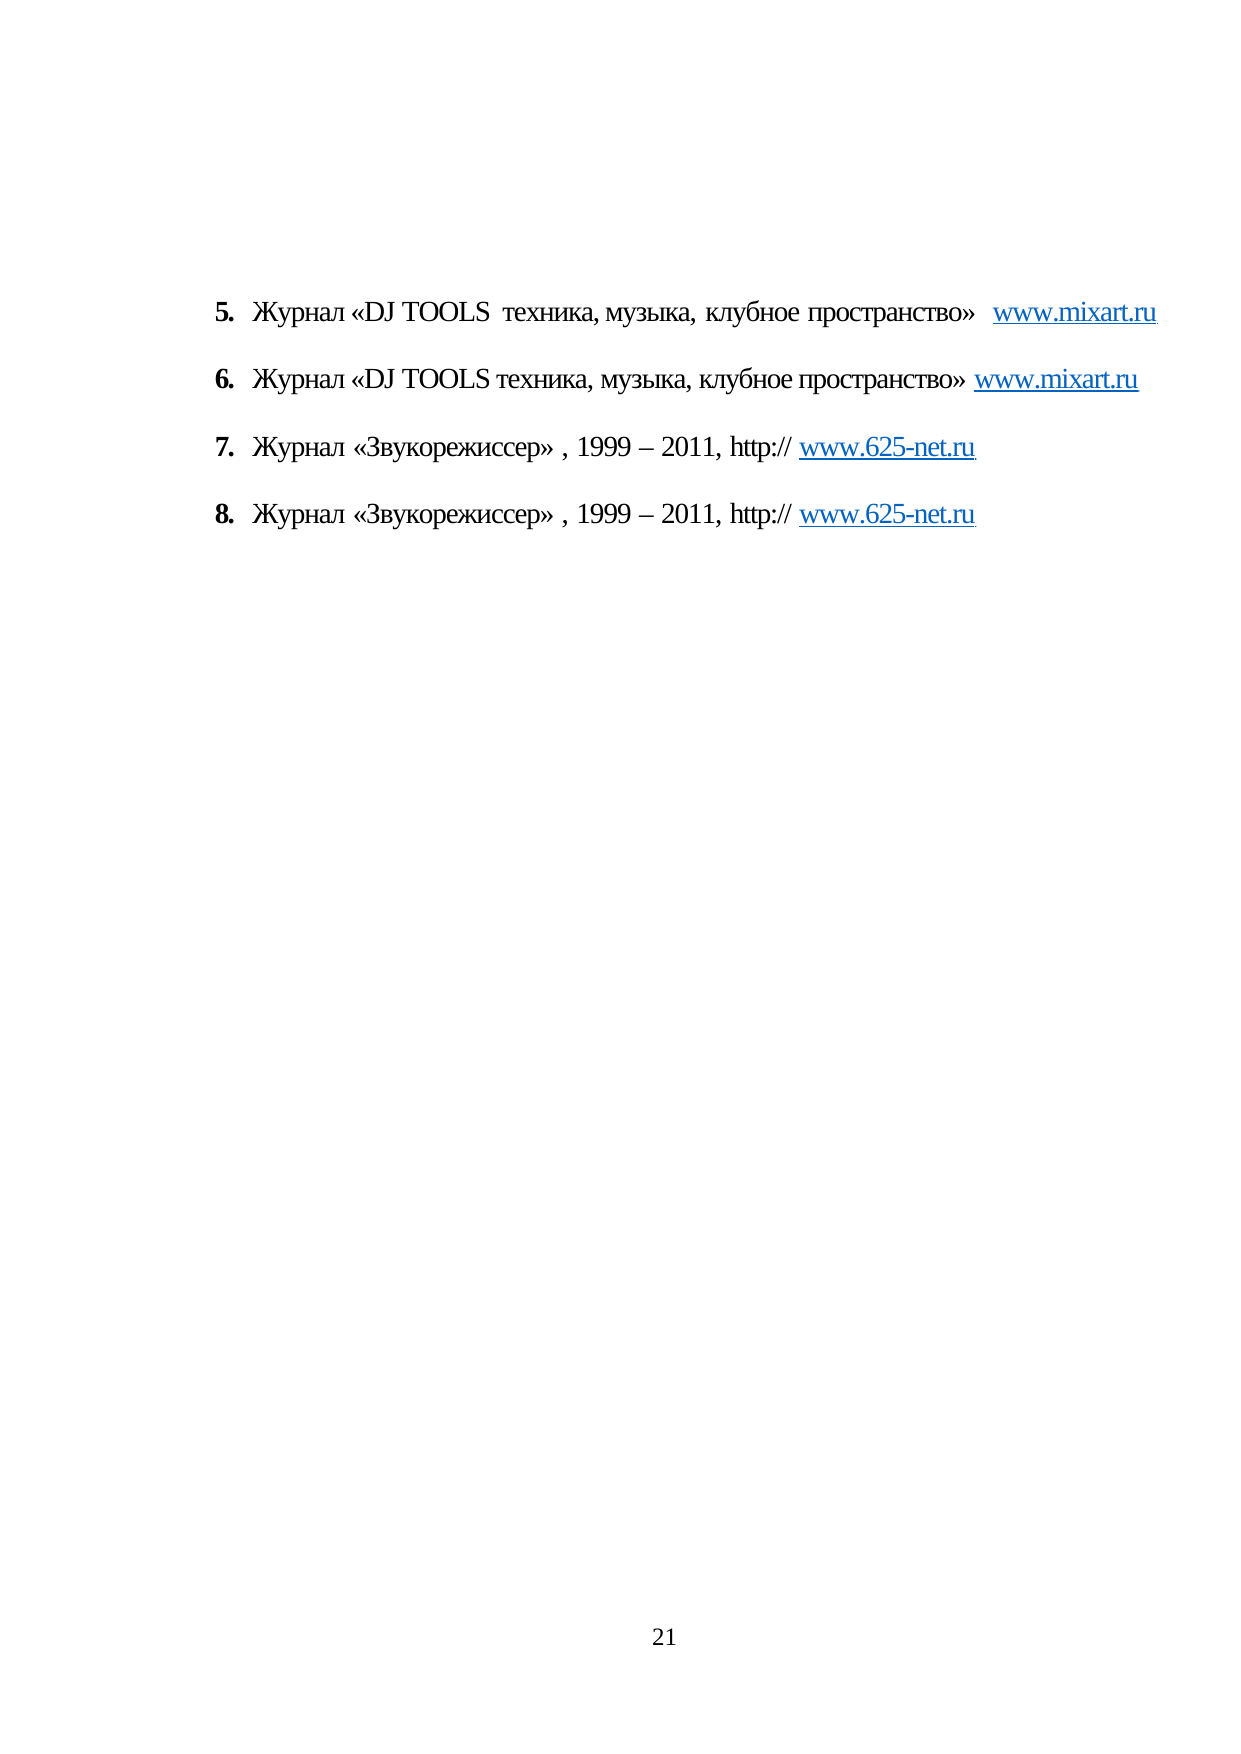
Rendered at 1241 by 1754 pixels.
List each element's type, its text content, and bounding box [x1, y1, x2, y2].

list Журнал «Звукорежиссер» , 1999 – 2011, http:// www.625-net.ru [214, 497, 1223, 530]
list Журнал «DJ TOOLS техника, музыка, клубное пространство» www.mixart.ru [214, 361, 1223, 395]
list Журнал «DJ TOOLS техника, музыка, клубное пространство» www.mixart.ru [214, 294, 1223, 327]
list Журнал «Звукорежиссер» , 1999 – 2011, http:// www.625-net.ru [214, 429, 1223, 463]
